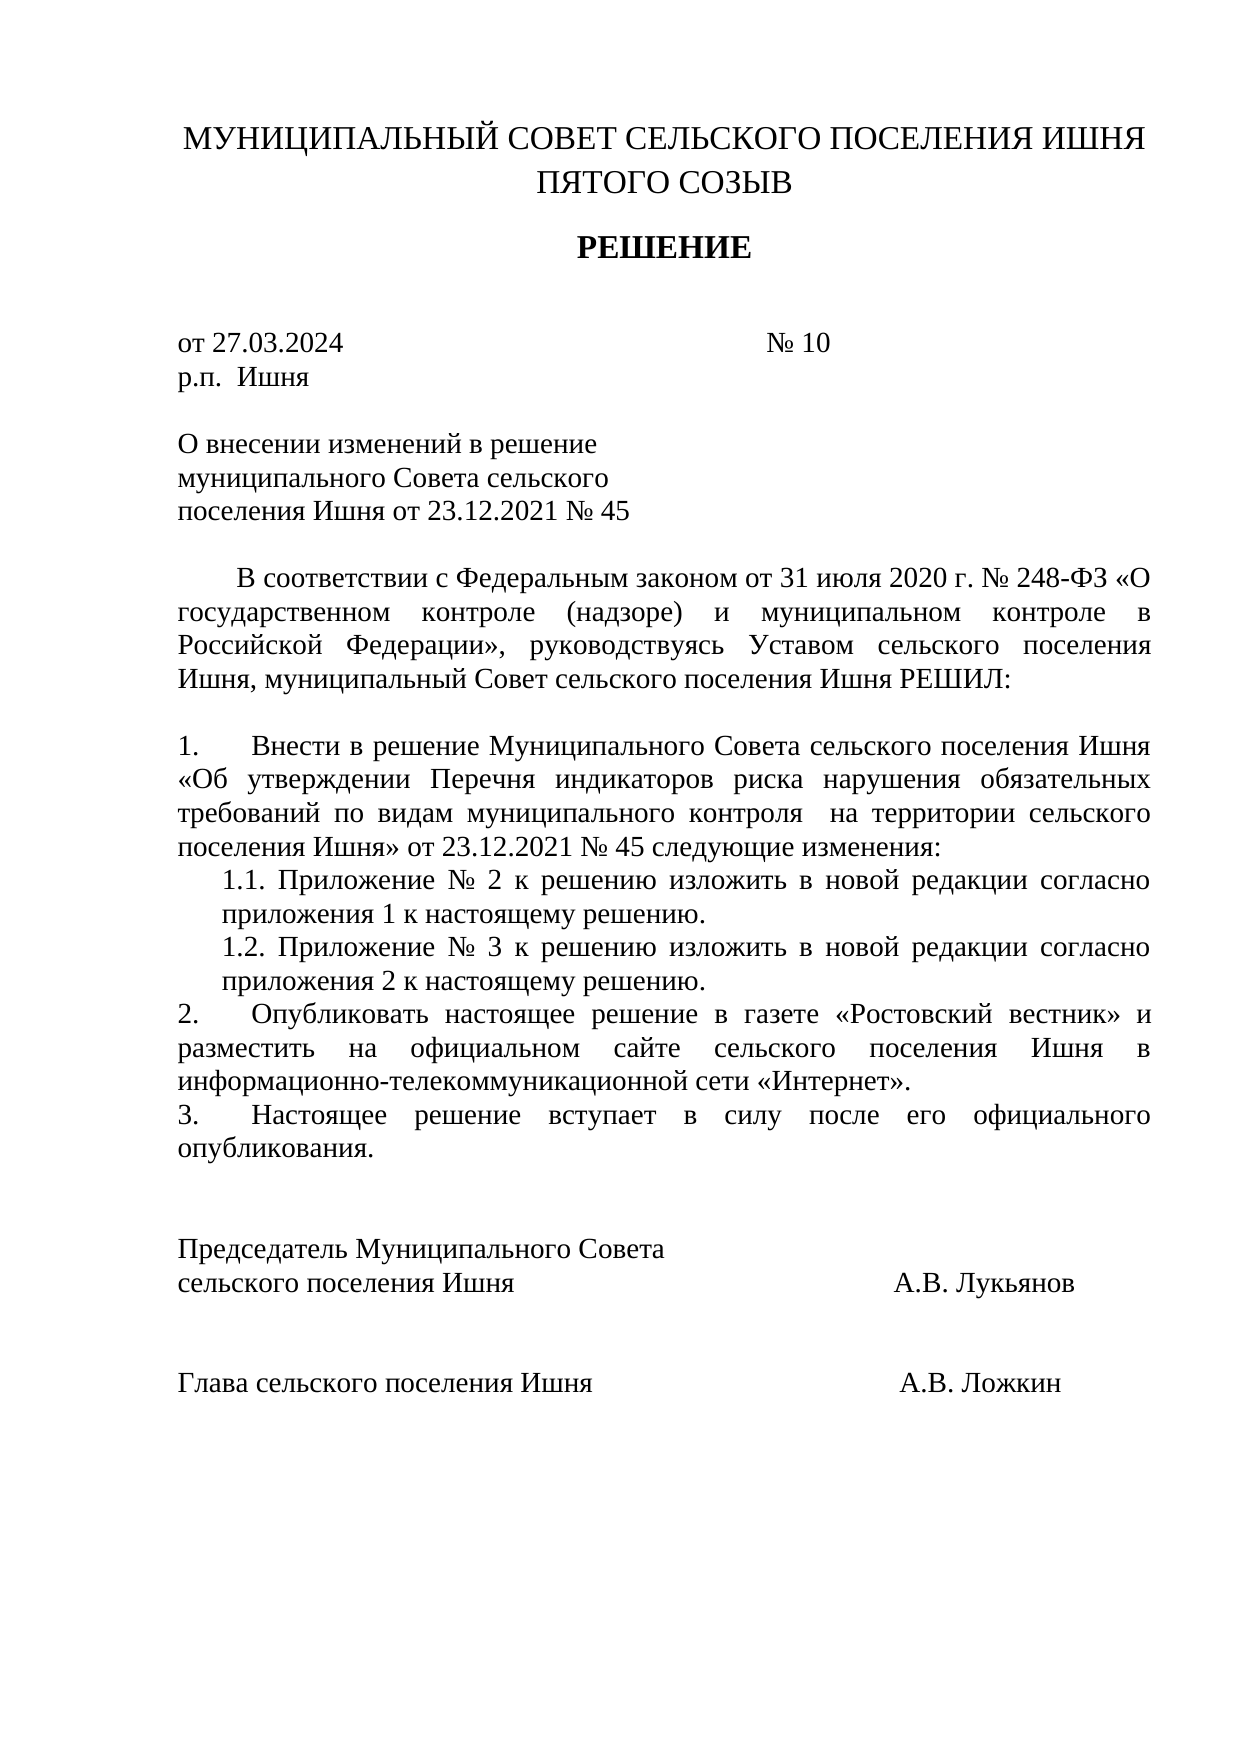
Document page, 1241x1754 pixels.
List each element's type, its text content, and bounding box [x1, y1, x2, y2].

list 1.1. Приложение № 2 к решению изложить в новой редакции согласно приложения 1 к настоящему решению. [222, 862, 1152, 929]
text Председатель Муниципального Совета [177, 1231, 1152, 1265]
text сельского поселения Ишня А.В. Лукьянов [177, 1265, 1152, 1298]
list Настоящее решение вступает в силу после его официального опубликования. [177, 1097, 1152, 1164]
list Внести в решение Муниципального Совета сельского поселения Ишня «Об утверждении Перечня индикаторов риска нарушения обязательных требований по видам муниципального контроля на территории сельского поселения Ишня» от 23.12.2021 № 45 следующие изменения: [177, 728, 1152, 862]
text р.п. Ишня [177, 359, 1152, 393]
text от 27.03.2024 № 10 [177, 326, 1152, 359]
text МУНИЦИПАЛЬНЫЙ СОВЕТ СЕЛЬСКОГО ПОСЕЛЕНИЯ ИШНЯ ПЯТОГО СОЗЫВ [177, 118, 1152, 201]
list Опубликовать настоящее решение в газете «Ростовский вестник» и разместить на официальном сайте сельского поселения Ишня в информационно-телекоммуникационной сети «Интернет». [177, 996, 1152, 1097]
list 1.2. Приложение № 3 к решению изложить в новой редакции согласно приложения 2 к настоящему решению. [222, 929, 1152, 996]
text РЕШЕНИЕ [177, 227, 1152, 265]
text О внесении изменений в решение [177, 426, 1152, 460]
text муниципального Совета сельского [177, 460, 1152, 493]
text поселения Ишня от 23.12.2021 № 45 [177, 493, 1152, 527]
text Глава сельского поселения Ишня А.В. Ложкин [177, 1365, 1152, 1399]
text В соответствии с Федеральным законом от 31 июля 2020 г. № 248-ФЗ «О государственном контроле (надзоре) и муниципальном контроле в Российской Федерации», руководствуясь Уставом сельского поселения Ишня, муниципальный Совет сельского поселения Ишня РЕШИЛ: [177, 560, 1152, 694]
